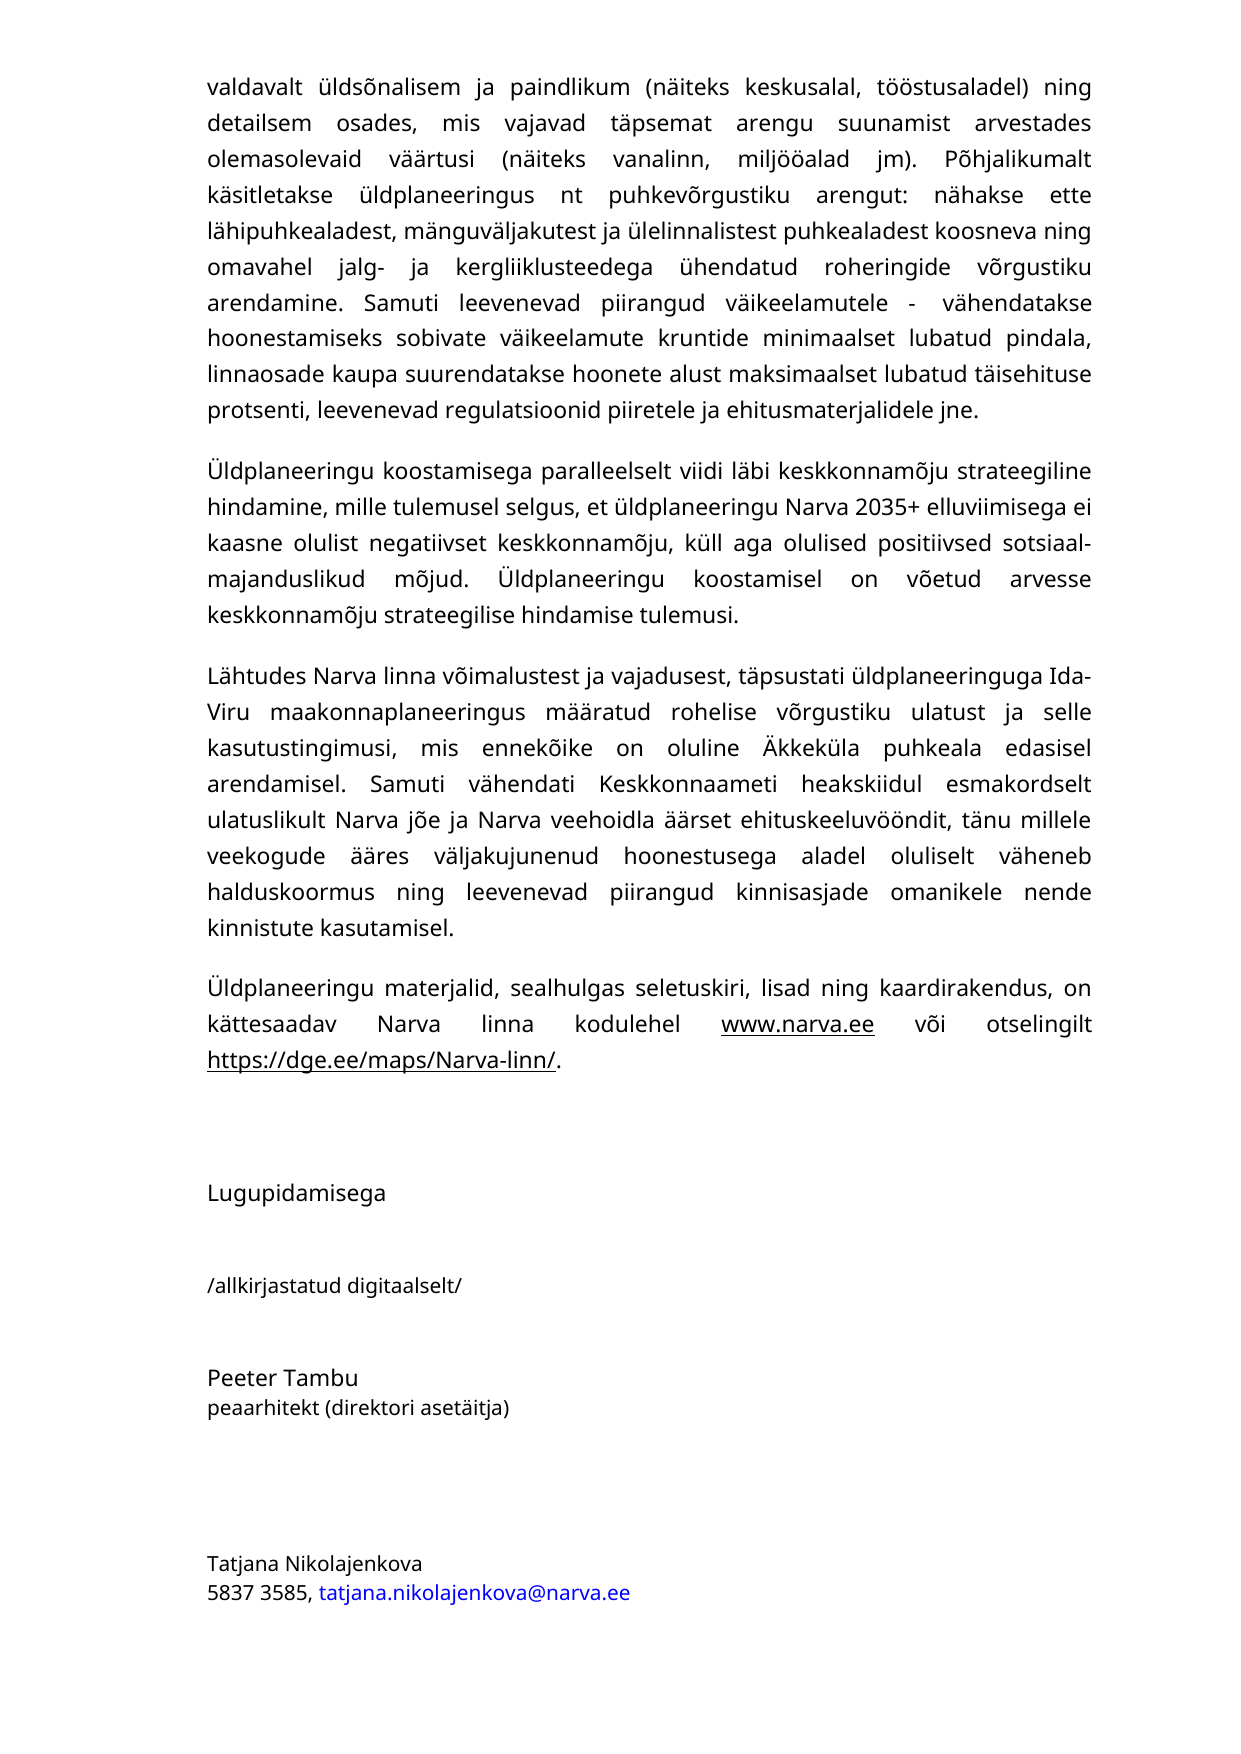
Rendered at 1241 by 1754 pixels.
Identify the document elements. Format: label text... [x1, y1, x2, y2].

text peaarhitekt (direktori asetäitja) [207, 1393, 1093, 1422]
text Üldplaneeringu materjalid, sealhulgas seletuskiri, lisad ning kaardirakendus, on kättesaadav Narva linna kodulehel www.narva.ee või otselingilt https://dge.ee/maps/Narva-linn/. [207, 972, 1092, 1076]
text 5837 3585, tatjana.nikolajenkova@narva.ee [207, 1578, 1093, 1606]
text Lugupidamisega [207, 1177, 1093, 1208]
text Lähtudes Narva linna võimalustest ja vajadusest, täpsustati üldplaneeringuga Ida-Viru maakonnaplaneeringus määratud rohelise võrgustiku ulatust ja selle kasutustingimusi, mis ennekõike on oluline Äkkeküla puhkeala edasisel arendamisel. Samuti vähendati Keskkonnaameti heakskiidul esmakordselt ulatuslikult Narva jõe ja Narva veehoidla äärset ehituskeeluvööndit, tänu millele veekogude ääres väljakujunenud hoonestusega aladel oluliselt väheneb halduskoormus ning leevenevad piirangud kinnisasjade omanikele nende kinnistute kasutamisel. [207, 660, 1092, 943]
text /allkirjastatud digitaalselt/ [207, 1240, 1093, 1299]
text Tatjana Nikolajenkova [207, 1549, 1093, 1578]
text Peeter Tambu [207, 1331, 1093, 1393]
text Üldplaneeringu koostamisega paralleelselt viidi läbi keskkonnamõju strateegiline hindamine, mille tulemusel selgus, et üldplaneeringu Narva 2035+ elluviimisega ei kaasne olulist negatiivset keskkonnamõju, küll aga olulised positiivsed sotsiaal-majanduslikud mõjud. Üldplaneeringu koostamisel on võetud arvesse keskkonnamõju strateegilise hindamise tulemusi. [207, 455, 1092, 630]
